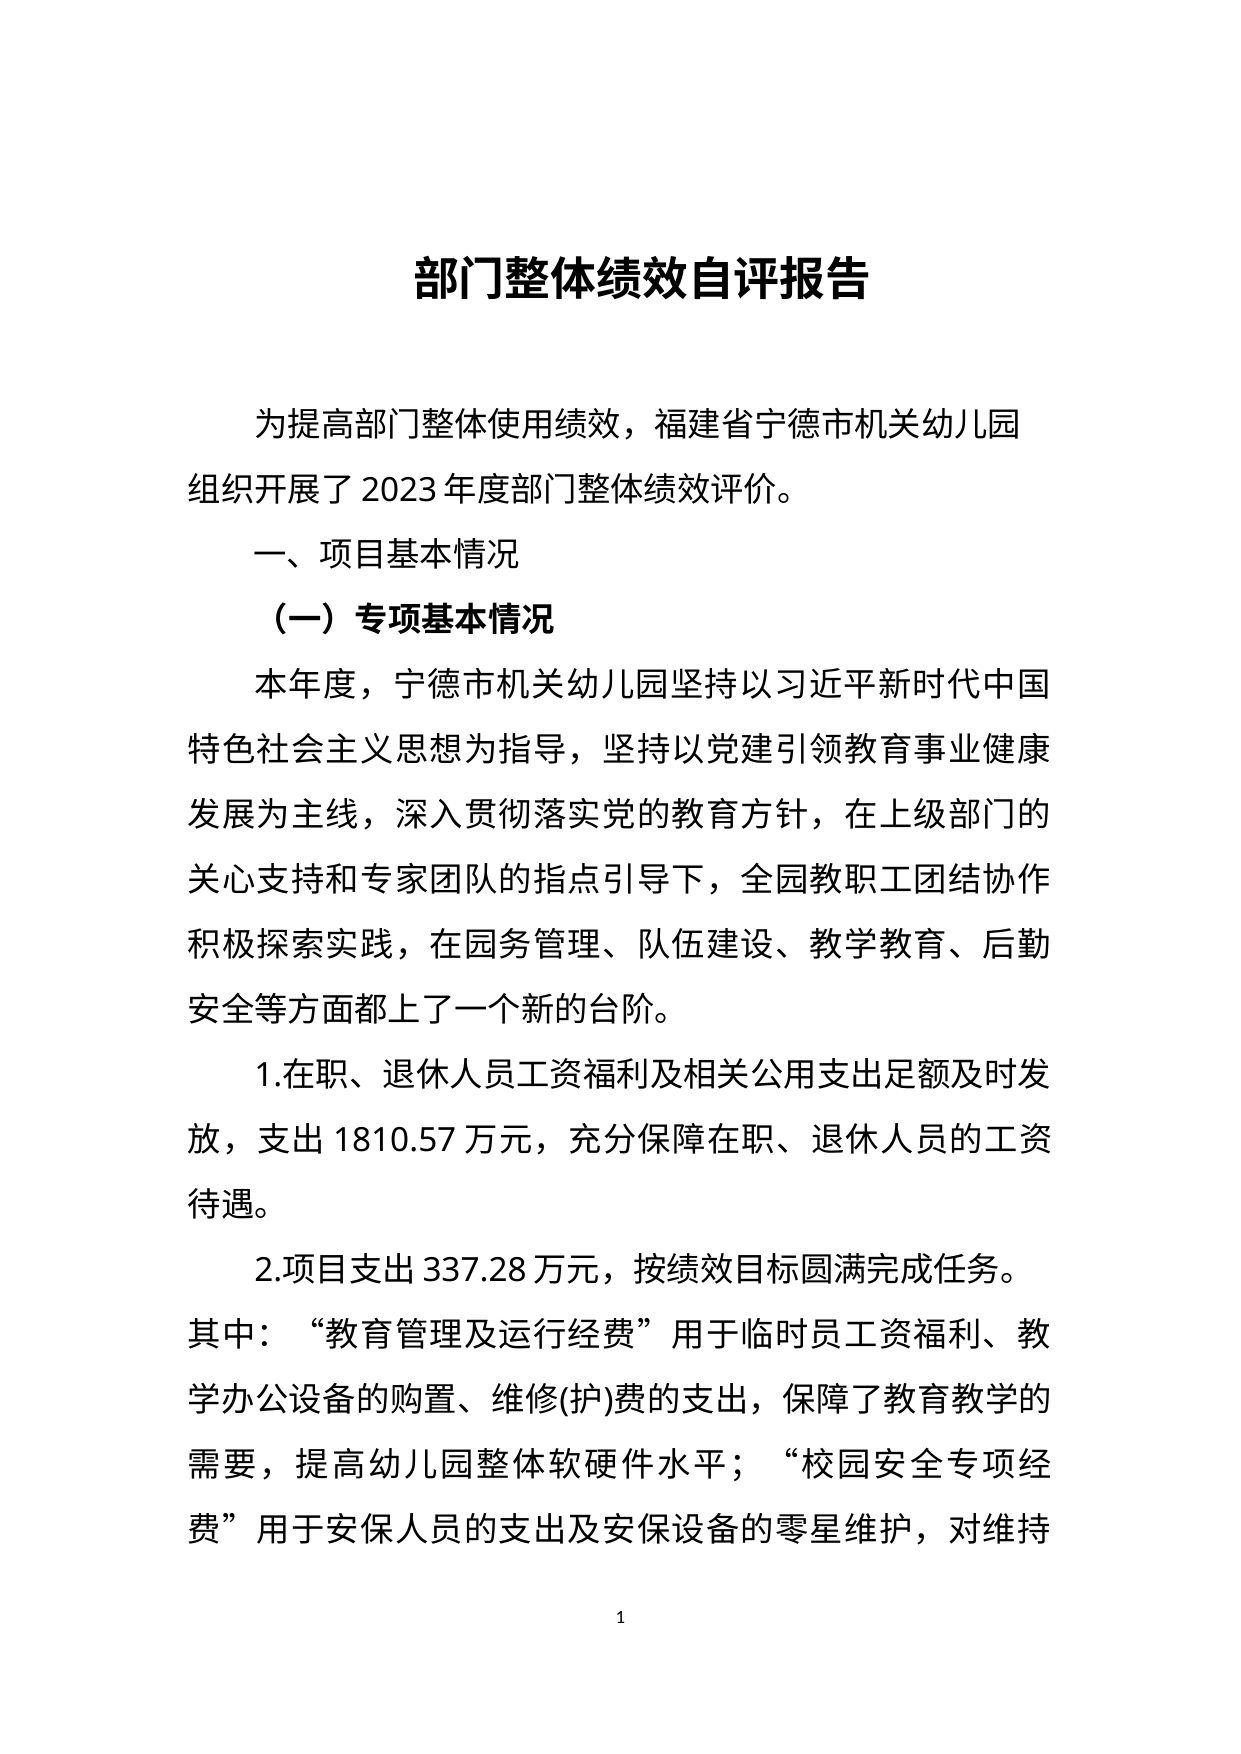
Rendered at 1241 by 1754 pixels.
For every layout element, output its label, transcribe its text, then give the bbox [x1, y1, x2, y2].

text （一）专项基本情况 [187, 584, 1053, 649]
text 1.在职、退休人员工资福利及相关公用支出足额及时发放，支出1810.57万元，充分保障在职、退休人员的工资待遇。 [187, 1039, 1053, 1234]
text 一、项目基本情况 [187, 519, 1053, 584]
text 为提高部门整体使用绩效，福建省宁德市机关幼儿园组织开展了2023年度部门整体绩效评价。 [187, 389, 1053, 519]
text 部门整体绩效自评报告 [187, 227, 1053, 324]
text 本年度，宁德市机关幼儿园坚持以习近平新时代中国特色社会主义思想为指导，坚持以党建引领教育事业健康发展为主线，深入贯彻落实党的教育方针，在上级部门的关心支持和专家团队的指点引导下，全园教职工团结协作，积极探索实践，在园务管理、队伍建设、教学教育、后勤安全等方面都上了一个新的台阶。 [187, 649, 1053, 1039]
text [187, 1234, 1053, 1559]
